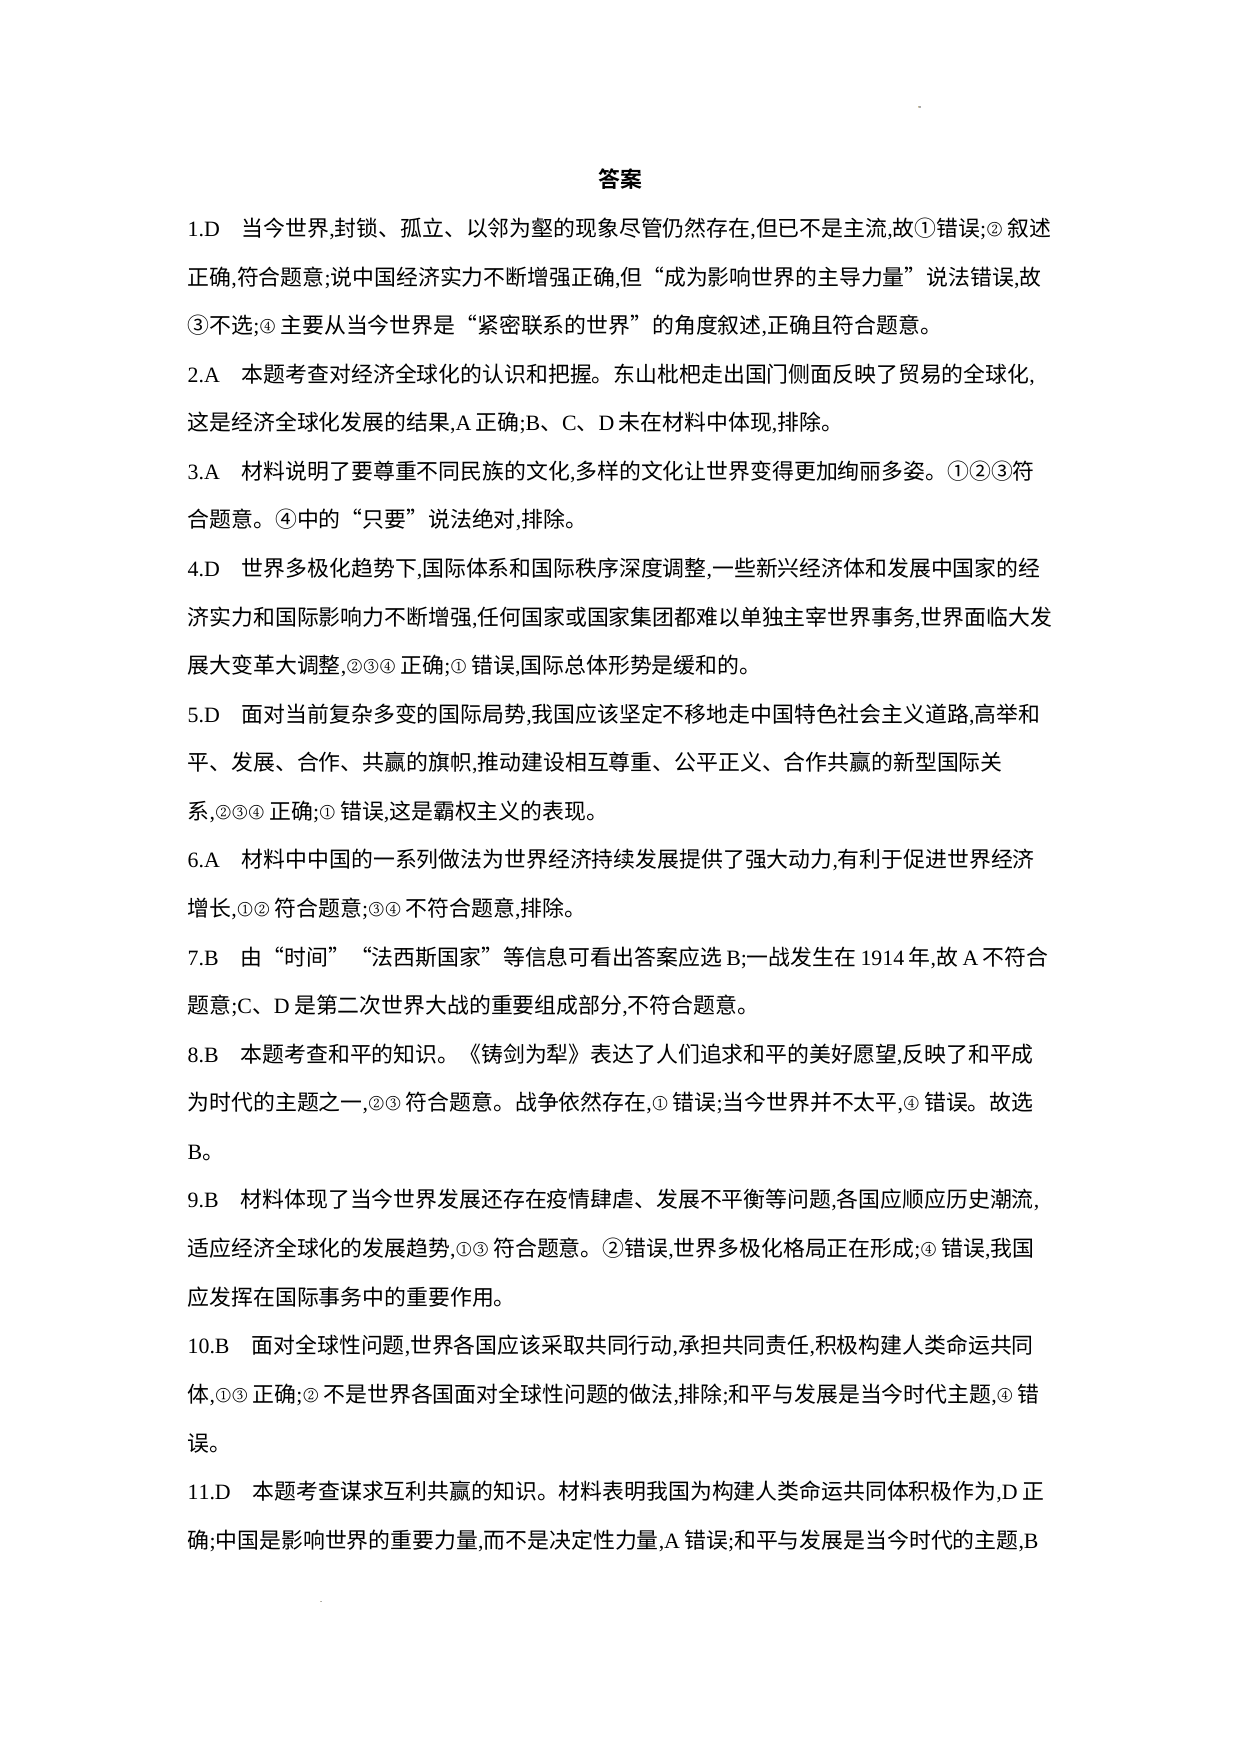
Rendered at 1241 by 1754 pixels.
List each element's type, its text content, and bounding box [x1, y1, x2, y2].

text 10.B 面对全球性问题,世界各国应该采取共同行动,承担共同责任,积极构建人类命运共同体,①③正确;②不是世界各国面对全球性问题的做法,排除;和平与发展是当今时代主题,④错误。 [187, 1328, 1053, 1458]
text 4.D 世界多极化趋势下,国际体系和国际秩序深度调整,一些新兴经济体和发展中国家的经济实力和国际影响力不断增强,任何国家或国家集团都难以单独主宰世界事务,世界面临大发展大变革大调整,②③④正确;①错误,国际总体形势是缓和的。 [187, 550, 1053, 680]
text 5.D 面对当前复杂多变的国际局势,我国应该坚定不移地走中国特色社会主义道路,高举和平、发展、合作、共赢的旗帜,推动建设相互尊重、公平正义、合作共赢的新型国际关系,②③④正确;①错误,这是霸权主义的表现。 [187, 696, 1053, 826]
text 8.B 本题考查和平的知识。《铸剑为犁》表达了人们追求和平的美好愿望,反映了和平成为时代的主题之一,②③符合题意。战争依然存在,①错误;当今世界并不太平,④错误。故选B。 [187, 1036, 1053, 1166]
text 2.A 本题考查对经济全球化的认识和把握。东山枇杷走出国门侧面反映了贸易的全球化,这是经济全球化发展的结果,A正确;B、C、D未在材料中体现,排除。 [187, 356, 1053, 437]
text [187, 1474, 1053, 1555]
text 答案 [187, 162, 1053, 194]
text 6.A 材料中中国的一系列做法为世界经济持续发展提供了强大动力,有利于促进世界经济增长,①②符合题意;③④不符合题意,排除。 [187, 842, 1053, 923]
text 7.B 由“时间”“法西斯国家”等信息可看出答案应选B;一战发生在1914年,故A不符合题意;C、D是第二次世界大战的重要组成部分,不符合题意。 [187, 939, 1053, 1020]
text 9.B 材料体现了当今世界发展还存在疫情肆虐、发展不平衡等问题,各国应顺应历史潮流,适应经济全球化的发展趋势,①③符合题意。②错误,世界多极化格局正在形成;④错误,我国应发挥在国际事务中的重要作用。 [187, 1182, 1053, 1312]
text 3.A 材料说明了要尊重不同民族的文化,多样的文化让世界变得更加绚丽多姿。①②③符合题意。④中的“只要”说法绝对,排除。 [187, 453, 1053, 534]
text 1.D 当今世界,封锁、孤立、以邻为壑的现象尽管仍然存在,但已不是主流,故①错误;②叙述正确,符合题意;说中国经济实力不断增强正确,但“成为影响世界的主导力量”说法错误,故③不选;④主要从当今世界是“紧密联系的世界”的角度叙述,正确且符合题意。 [187, 210, 1053, 340]
